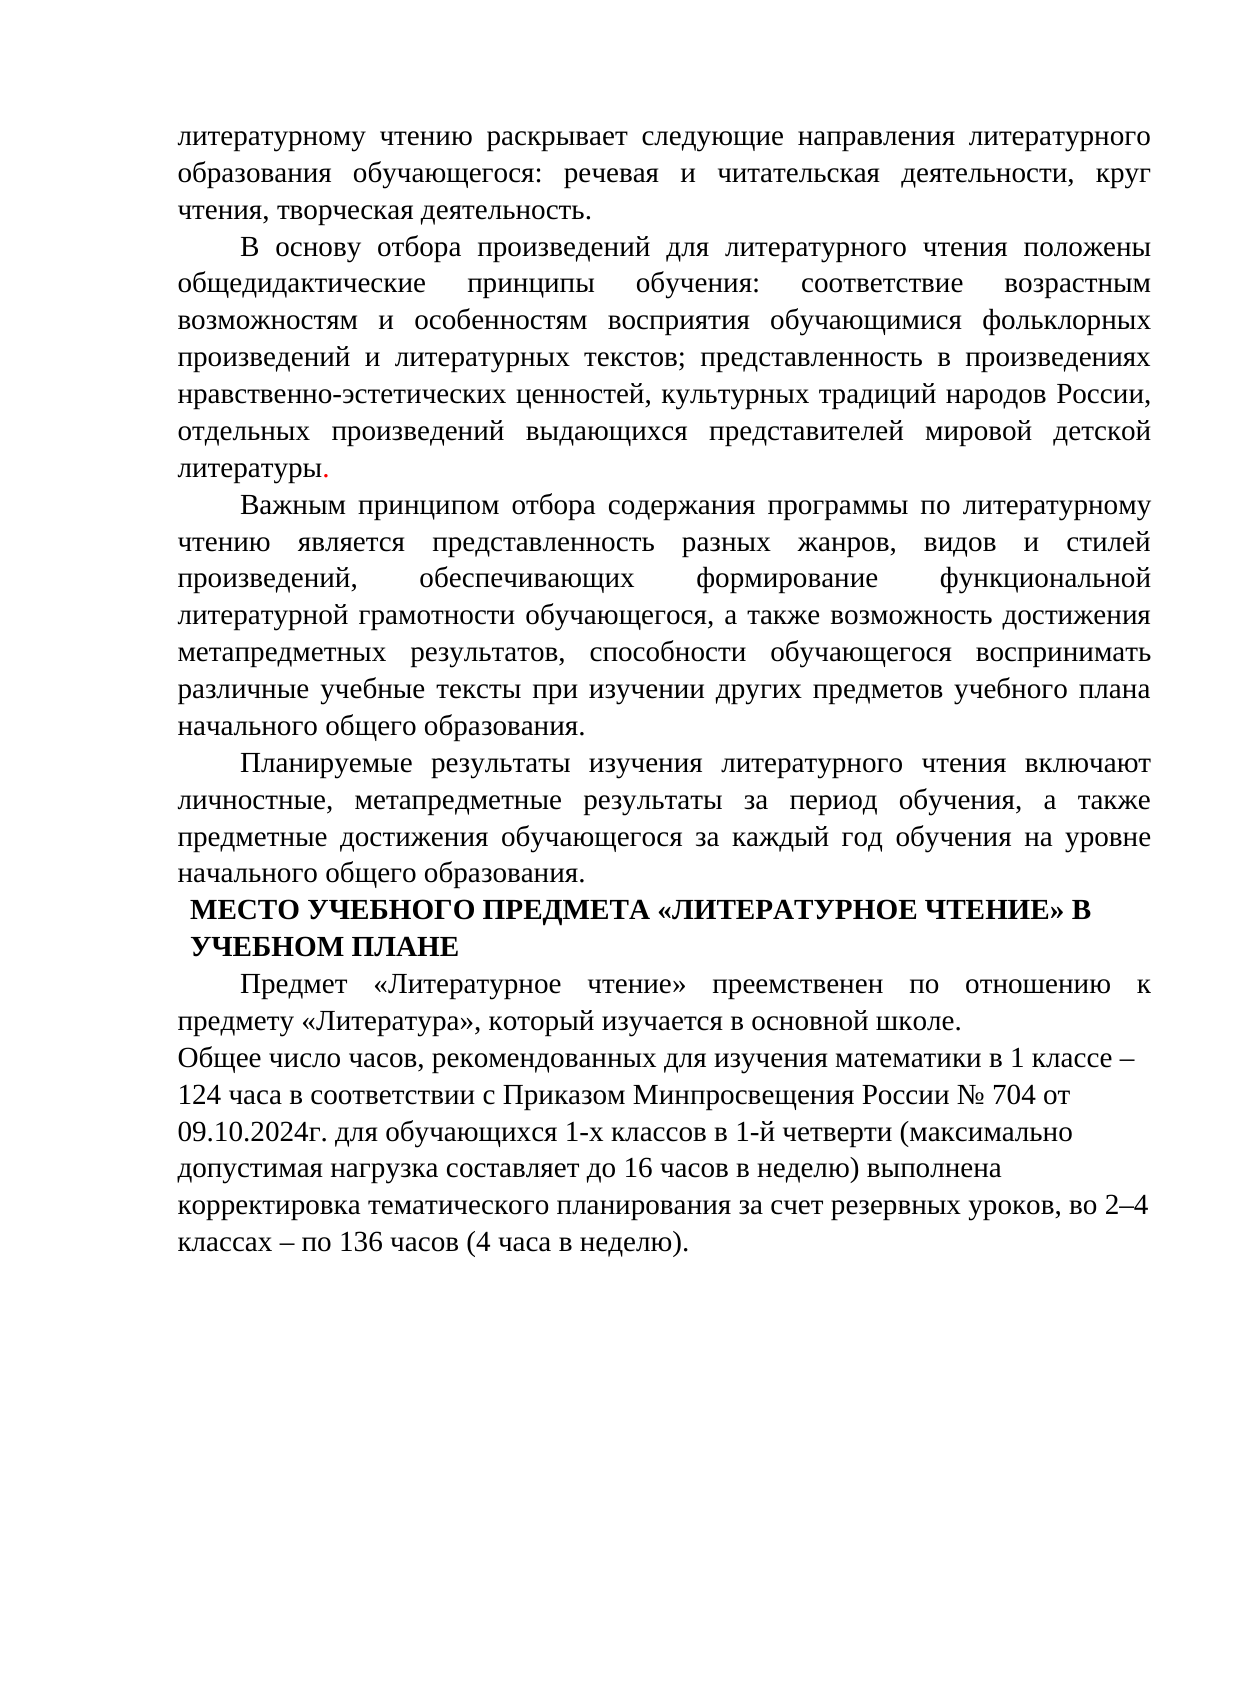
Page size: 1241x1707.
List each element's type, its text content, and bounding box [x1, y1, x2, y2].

text МЕСТО УЧЕБНОГО ПРЕДМЕТА «ЛИТЕРАТУРНОЕ ЧТЕНИЕ» В УЧЕБНОМ ПЛАНЕ [190, 892, 1152, 963]
text В основу отбора произведений для литературного чтения положены общедидактические принципы обучения: соответствие возрастным возможностям и особенностям восприятия обучающимися фольклорных произведений и литературных текстов; представленность в произведениях нравственно-эстетических ценностей, культурных традиций народов России, отдельных произведений выдающихся представителей мировой детской литературы. [177, 229, 1152, 483]
text Важным принципом отбора содержания программы по литературному чтению является представленность разных жанров, видов и стилей произведений, обеспечивающих формирование функциональной литературной грамотности обучающегося, а также возможность достижения метапредметных результатов, способности обучающегося воспринимать различные учебные тексты при изучении других предметов учебного плана начального общего образования. [177, 487, 1152, 742]
text Планируемые результаты изучения литературного чтения включают личностные, метапредметные результаты за период обучения, а также предметные достижения обучающегося за каждый год обучения на уровне начального общего образования. [177, 745, 1152, 889]
text Предмет «Литературное чтение» преемственен по отношению к предмету «Литература», который изучается в основной школе. [177, 966, 1152, 1037]
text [177, 118, 1152, 225]
text Общее число часов, рекомендованных для изучения математики в 1 классе – 124 часа в соответствии с Приказом Минпросвещения России № 704 от 09.10.2024г. для обучающихся 1-х классов в 1-й четверти (максимально допустимая нагрузка составляет до 16 часов в неделю) выполнена корректировка тематического планирования за счет резервных уроков, во 2–4 классах – по 136 часов (4 часа в неделю). [177, 1040, 1152, 1258]
